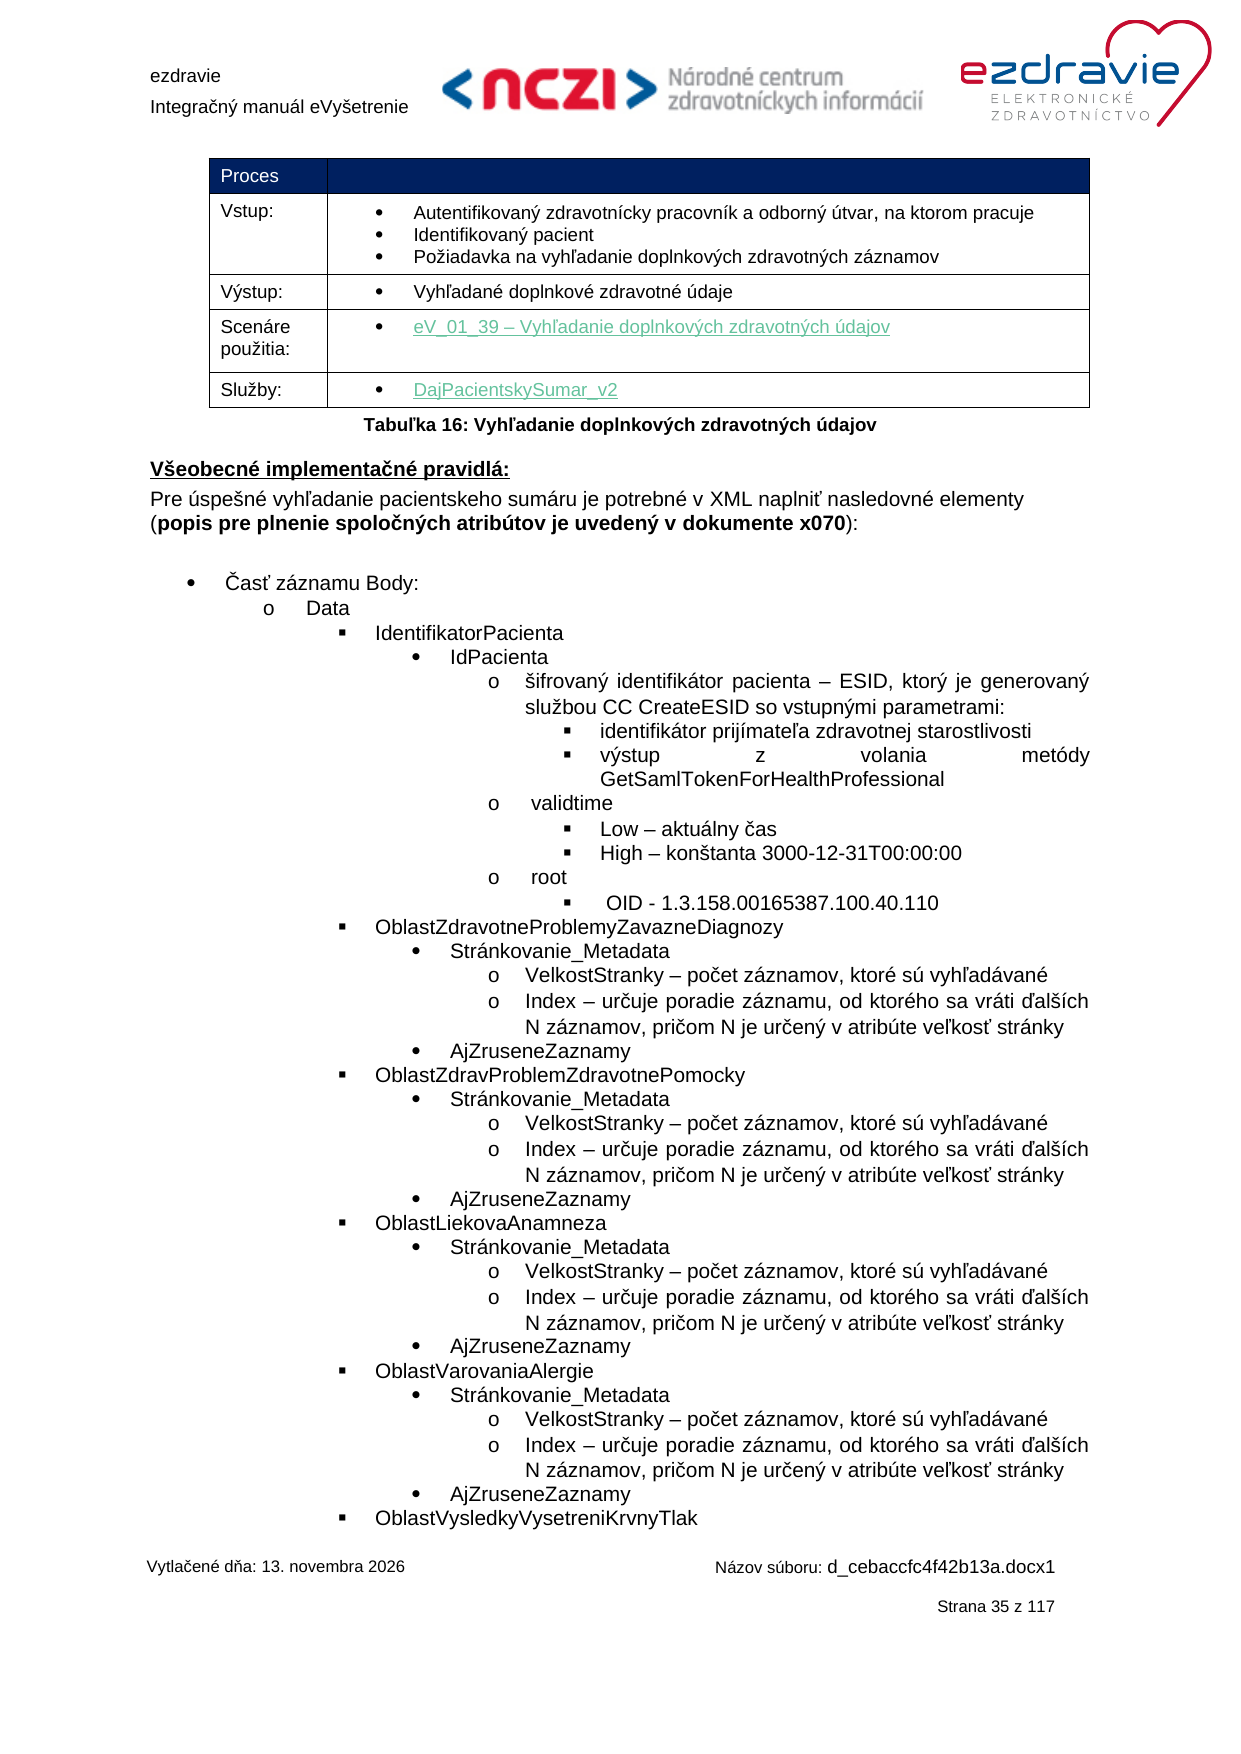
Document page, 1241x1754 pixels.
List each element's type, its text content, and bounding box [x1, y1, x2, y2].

picture [442, 67, 924, 114]
list šifrovaný identifikátor pacienta – ESID, ktorý je generovaný službou CC CreateESID so vstupnými parametrami: [487, 669, 1090, 719]
list AjZruseneZaznamy [412, 1039, 1090, 1063]
list OblastVarovaniaAlergie [337, 1358, 1090, 1382]
list Low – aktuálny čas [562, 817, 1090, 841]
table_cell Scenáre použitia: [210, 310, 327, 372]
text Tabuľka 16: Vyhľadanie doplnkových zdravotných údajov [150, 414, 1090, 436]
list OblastLiekovaAnamneza [337, 1211, 1090, 1235]
table_header [328, 159, 1089, 193]
list IdentifikatorPacienta [337, 621, 1090, 645]
list VelkostStranky – počet záznamov, ktoré sú vyhľadávané [487, 963, 1090, 989]
list Data [262, 595, 1090, 621]
list AjZruseneZaznamy [412, 1187, 1090, 1211]
list Index – určuje poradie záznamu, od ktorého sa vráti ďalších N záznamov, pričom N je určený v atribúte veľkosť stránky [487, 1137, 1090, 1187]
list VelkostStranky – počet záznamov, ktoré sú vyhľadávané [487, 1111, 1090, 1137]
list validtime [487, 791, 1090, 817]
list OblastVysledkyVysetreniKrvnyTlak [337, 1506, 1090, 1530]
table_header Proces [210, 159, 327, 193]
list Stránkovanie_Metadata [412, 1382, 1090, 1407]
picture [961, 20, 1212, 127]
list IdPacienta [412, 645, 1090, 669]
list AjZruseneZaznamy [412, 1334, 1090, 1358]
list Stránkovanie_Metadata [412, 939, 1090, 963]
list identifikátor prijímateľa zdravotnej starostlivosti [562, 719, 1090, 743]
text Pre úspešné vyhľadanie pacientskeho sumáru je potrebné v XML naplniť nasledovné elementy (popis pre plnenie spoločných atribútov je uvedený v dokumente x070): [150, 487, 1090, 535]
list root [487, 865, 1090, 891]
list Index – určuje poradie záznamu, od ktorého sa vráti ďalších N záznamov, pričom N je určený v atribúte veľkosť stránky [487, 989, 1090, 1039]
table_cell Vyhľadané doplnkové zdravotné údaje [328, 275, 1089, 309]
list OblastZdravProblemZdravotnePomocky [337, 1063, 1090, 1087]
table_cell Vstup: [210, 194, 327, 273]
list OblastZdravotneProblemyZavazneDiagnozy [337, 915, 1090, 939]
text Všeobecné implementačné pravidlá: [150, 457, 1090, 481]
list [487, 1432, 1090, 1482]
list High – konštanta 3000-12-31T00:00:00 [562, 841, 1090, 865]
table_cell Výstup: [210, 275, 327, 309]
list Stránkovanie_Metadata [412, 1235, 1090, 1259]
table_cell DajPacientskySumar_v2 [328, 373, 1089, 407]
table_cell Autentifikovaný zdravotnícky pracovník a odborný útvar, na ktorom pracuje Identifikovaný pacient Požiadavka na vyhľadanie doplnkových zdravotných záznamov [328, 194, 1089, 273]
list Časť záznamu Body: [187, 571, 1090, 595]
list Index – určuje poradie záznamu, od ktorého sa vráti ďalších N záznamov, pričom N je určený v atribúte veľkosť stránky [487, 1284, 1090, 1334]
list VelkostStranky – počet záznamov, ktoré sú vyhľadávané [487, 1259, 1090, 1284]
list Stránkovanie_Metadata [412, 1087, 1090, 1111]
table_cell eV_01_39 – Vyhľadanie doplnkových zdravotných údajov [328, 310, 1089, 372]
list výstup z volania metódy GetSamlTokenForHealthProfessional [562, 743, 1090, 791]
table_cell Služby: [210, 373, 327, 407]
list AjZruseneZaznamy [412, 1482, 1090, 1506]
list OID - 1.3.158.00165387.100.40.110 [562, 891, 1090, 915]
list VelkostStranky – počet záznamov, ktoré sú vyhľadávané [487, 1407, 1090, 1432]
